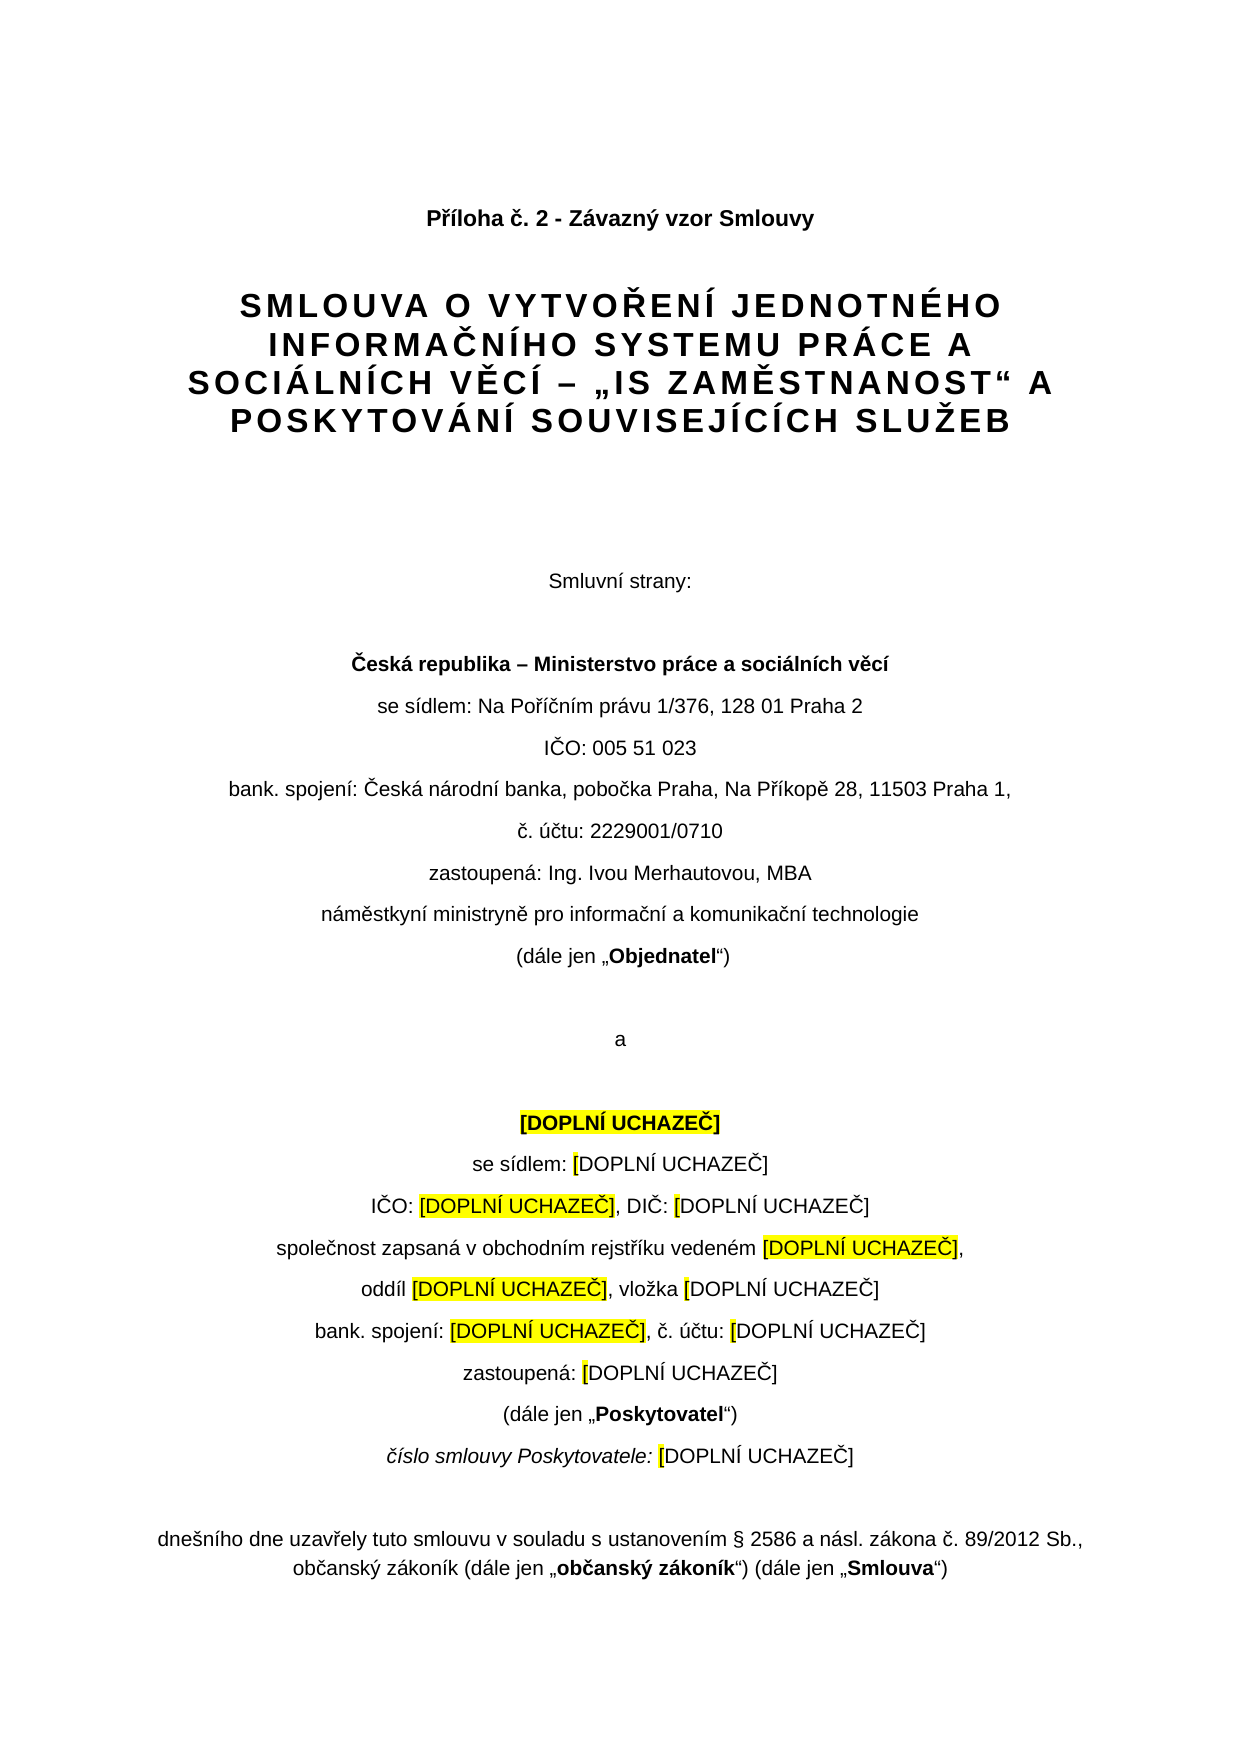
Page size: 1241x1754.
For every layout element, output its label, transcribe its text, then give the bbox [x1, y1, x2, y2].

text se sídlem: Na Poříčním právu 1/376, 128 01 Praha 2 [148, 690, 1092, 719]
text (dále jen „Objednatel“) [148, 940, 1092, 969]
text se sídlem: [148, 1148, 1092, 1177]
text Česká republika – Ministerstvo práce a sociálních věcí [148, 648, 1092, 677]
text a [148, 1023, 1092, 1052]
text Příloha č. 2 - Závazný vzor Smlouvy [148, 203, 1092, 232]
text zastoupená: Ing. Ivou Merhautovou, MBA [148, 857, 1092, 886]
text IČO: 005 51 023 [148, 732, 1092, 761]
text (dále jen „Poskytovatel“) [148, 1398, 1092, 1427]
text bank. spojení: , č. účtu: [148, 1315, 1092, 1344]
text zastoupená: [148, 1357, 1092, 1386]
text dnešního dne uzavřely tuto smlouvu v souladu s ustanovením § 2586 a násl. zákona č. 89/2012 Sb., občanský zákoník (dále jen „občanský zákoník“) (dále jen „Smlouva“) [148, 1523, 1092, 1582]
text bank. spojení: Česká národní banka, pobočka Praha, Na Příkopě 28, 11503 Praha 1, [148, 773, 1092, 802]
text oddíl , vložka [148, 1273, 1092, 1302]
text náměstkyní ministryně pro informační a komunikační technologie [148, 898, 1092, 927]
text SMLOUVA O Vytvoření JednotnÉHO informačního systemu práce a sociálních věcí – „IS ZAMĚSTNANOST“ a poskytování souvisejících služeB [148, 286, 1092, 440]
text společnost zapsaná v obchodním rejstříku vedeném , [148, 1232, 1092, 1261]
text IČO: , DIČ: [148, 1190, 1092, 1219]
text číslo smlouvy Poskytovatele: [148, 1440, 1092, 1469]
text Smluvní strany: [148, 565, 1092, 594]
text č. účtu: 2229001/0710 [148, 815, 1092, 844]
